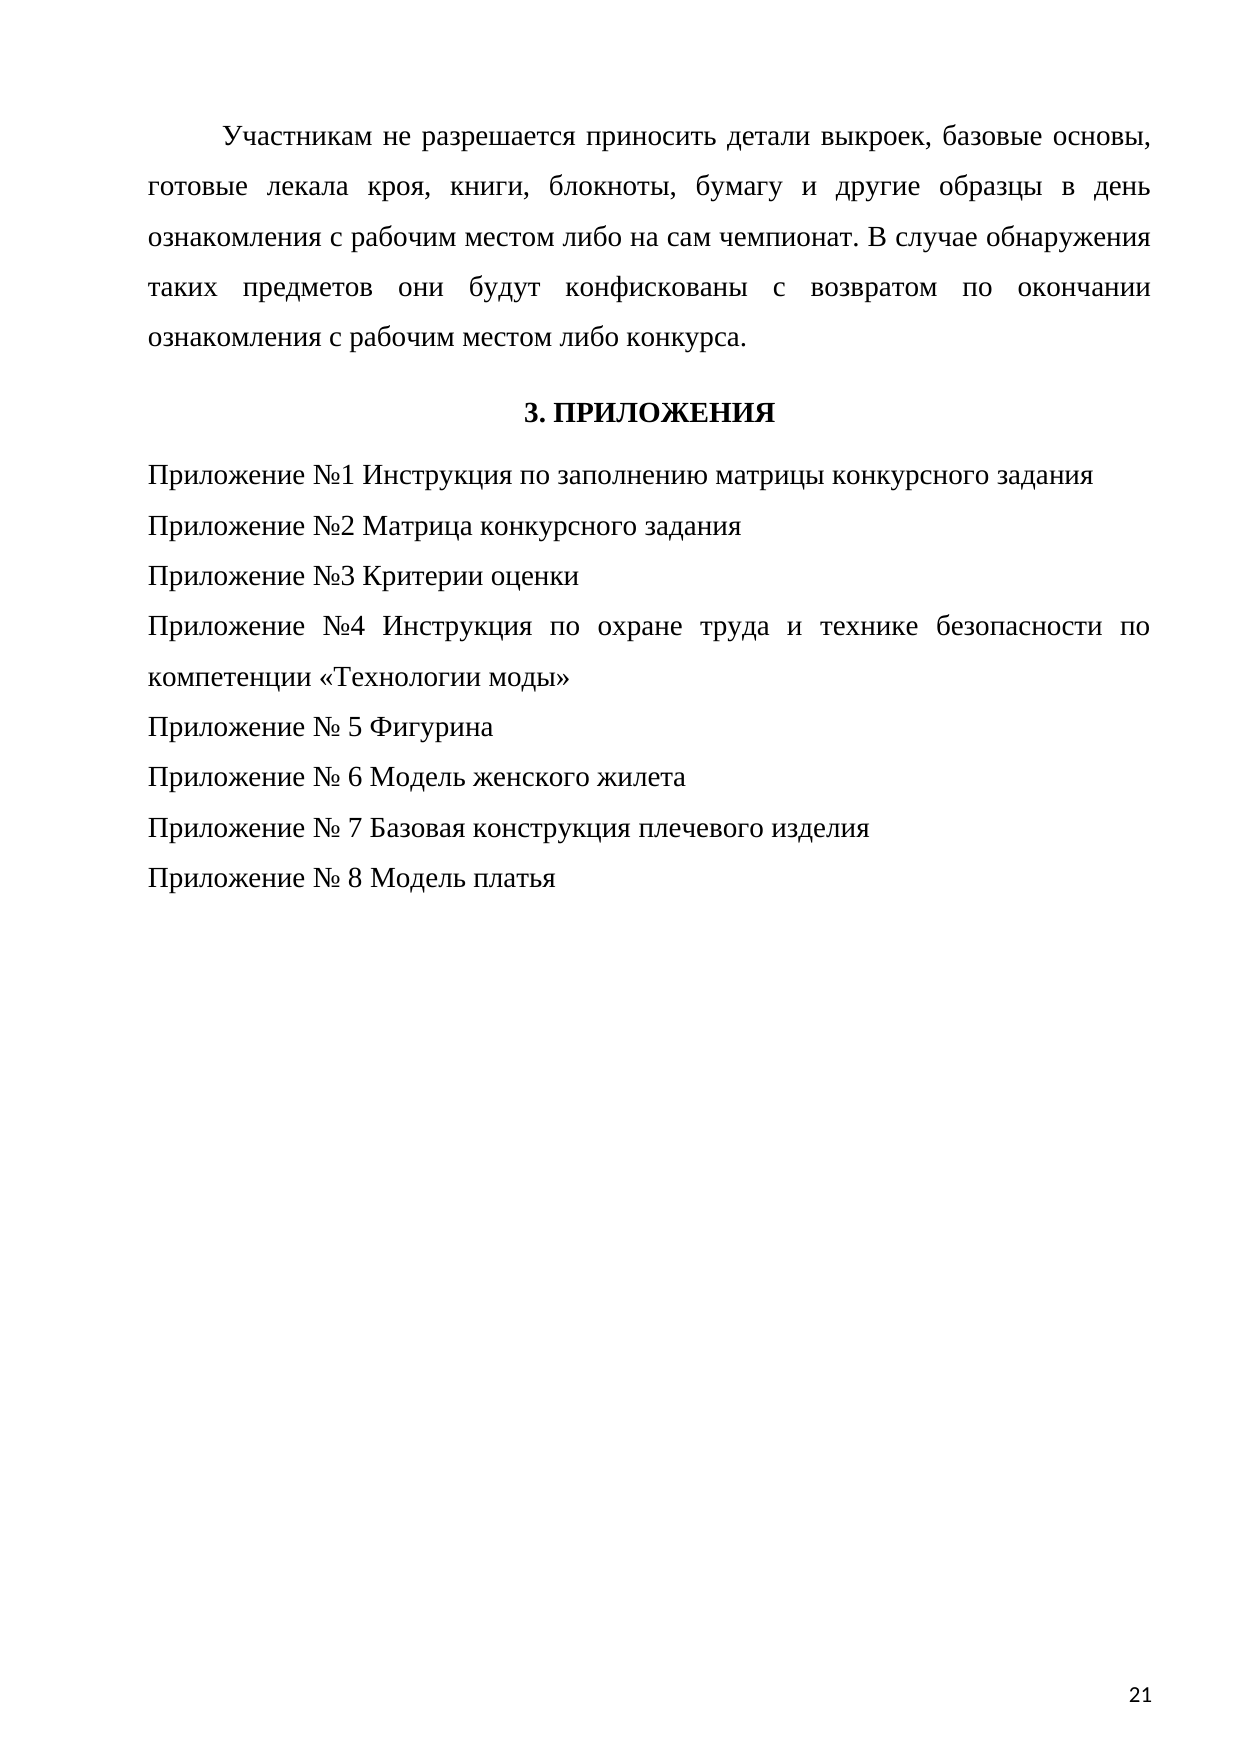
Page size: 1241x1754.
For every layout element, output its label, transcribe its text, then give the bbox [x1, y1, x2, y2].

text Приложение № 5 Фигурина [148, 709, 1152, 743]
text Приложение № 6 Модель женского жилета [148, 759, 1152, 793]
text Приложение № 7 Базовая конструкция плечевого изделия [148, 810, 1152, 843]
text Приложение №2 Матрица конкурсного задания [148, 508, 1152, 541]
text Приложение №3 Критерии оценки [148, 558, 1152, 592]
text Участникам не разрешается приносить детали выкроек, базовые основы, готовые лекала кроя, книги, блокноты, бумагу и другие образцы в день ознакомления с рабочим местом либо на сам чемпионат. В случае обнаружения таких предметов они будут конфискованы с возвратом по окончании ознакомления с рабочим местом либо конкурса. [148, 118, 1152, 353]
text 3. Приложения [148, 395, 1152, 428]
text Приложение № 8 Модель платья [148, 860, 1152, 893]
text Приложение №4 Инструкция по охране труда и технике безопасности по компетенции «Технологии моды» [148, 608, 1152, 692]
text Приложение №1 Инструкция по заполнению матрицы конкурсного задания [148, 457, 1152, 491]
